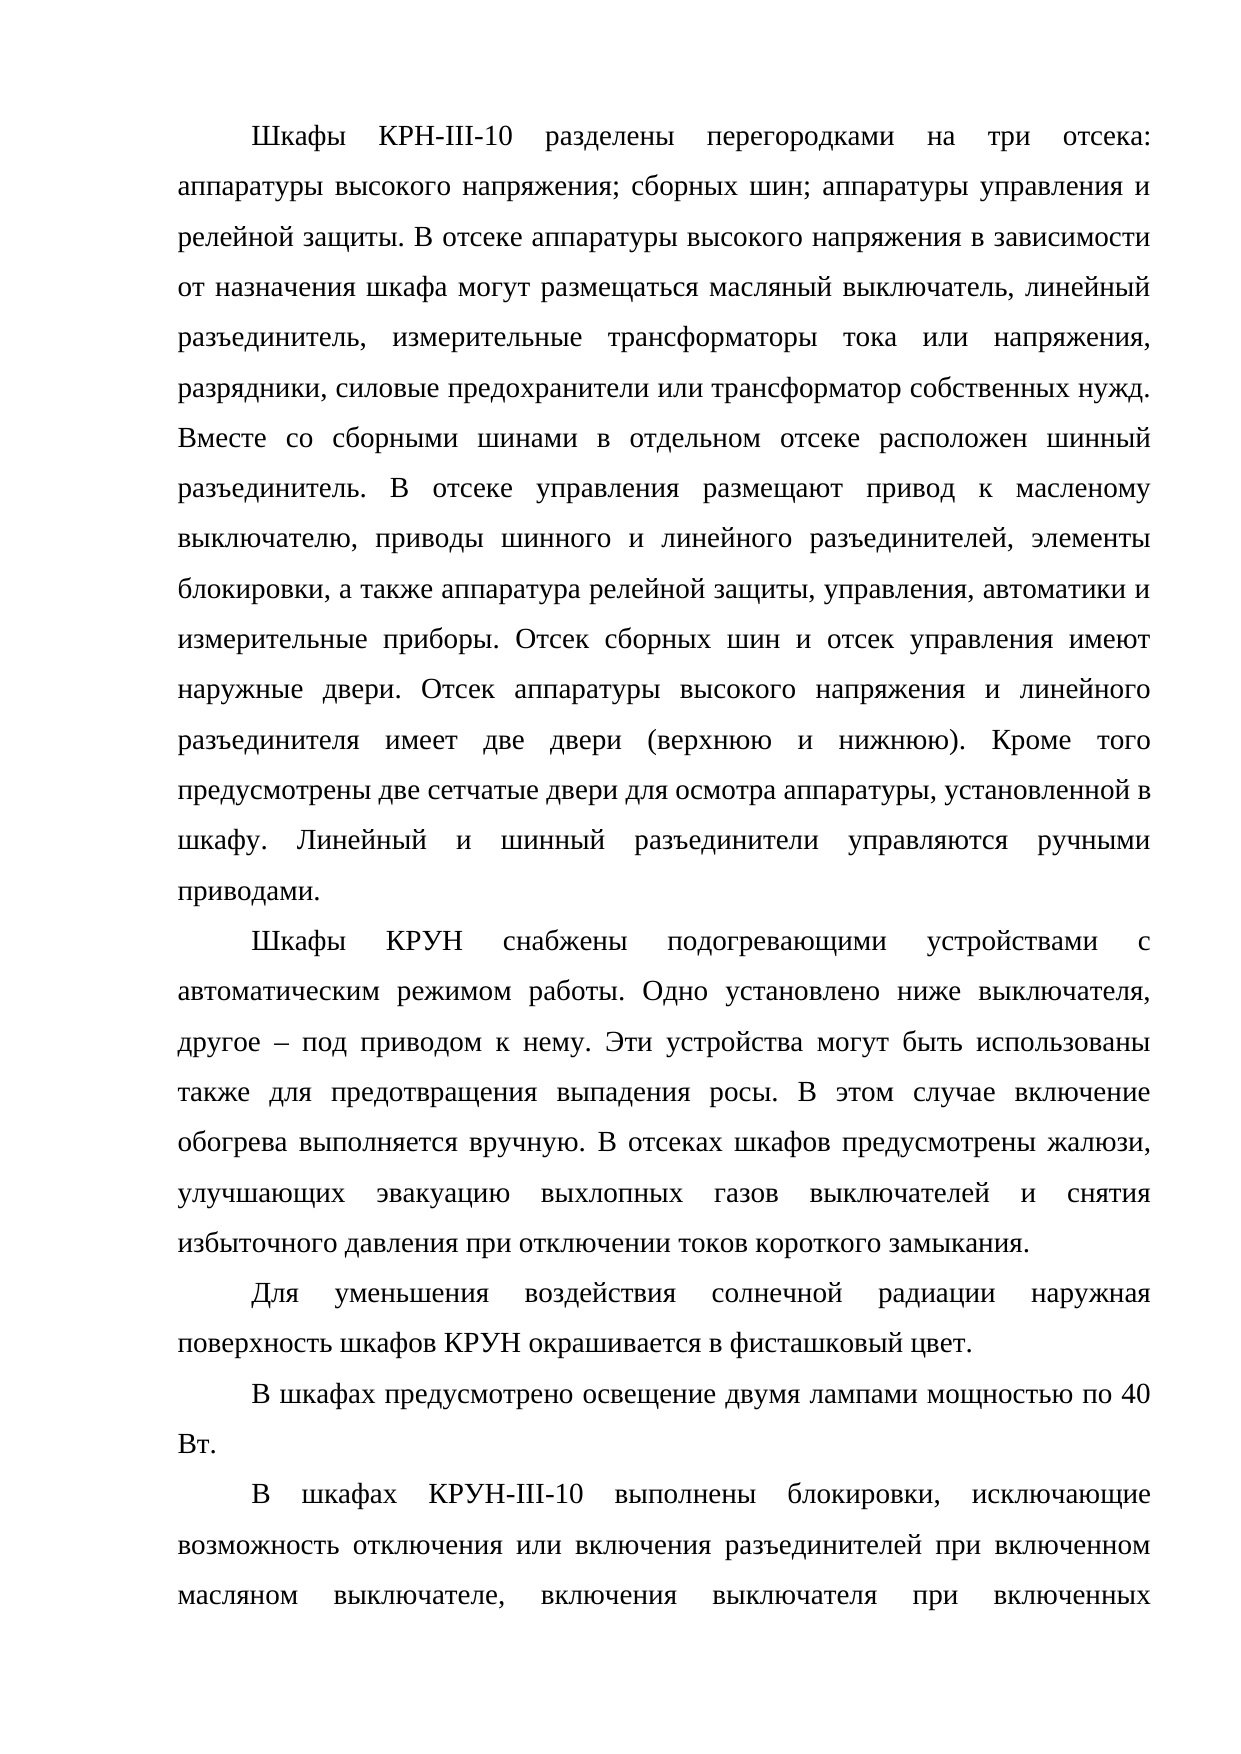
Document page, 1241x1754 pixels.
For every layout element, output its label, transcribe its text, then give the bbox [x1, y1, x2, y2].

text Шкафы КРУН снабжены подогревающими устройствами с автоматическим режимом работы. Одно установлено ниже выключателя, другое – под приводом к нему. Эти устройства могут быть использованы также для предотвращения выпадения росы. В этом случае включение обогрева выполняется вручную. ы также для предотвращения выпадения росы. линейного разъединителя имеет дВ отсеках шкафов предусмотрены жалюзи, улучшающих эвакуацию выхлопных газов выключателей и снятия избыточного давления при отключении токов короткого замыкания. [177, 923, 1152, 1258]
text В шкафах предусмотрено освещение двумя лампами мощностью по 40 Вт. [177, 1376, 1152, 1460]
text Шкафы КРН-III-10 разделены перегородками на три отсека: аппаратуры высокого напряжения; сборных шин; аппаратуры управления и релейной защиты. В отсеке аппаратуры высокого напряжения в зависимости от назначения шкафа могут размещаться масляный выключатель, линейный разъединитель, измерительные трансформаторы тока или напряжения, разрядники, силовые предохранители или трансформатор собственных нужд. Вместе со сборными шинами в отдельном отсеке расположен шинный разъединитель. В отсеке управления размещают привод к масленому выключателю, приводы шинного и линейного разъединителей, элементы блокировки, а также аппаратура релейной защиты, управления, автоматики и измерительные приборы. Отсек сборных шин и отсек управления имеют наружные двери. Отсек аппаратуры высокого напряжения и линейного разъединителя имеет две двери (верхнюю и нижнюю). Кроме того предусмотрены две сетчатые двери для осмотра аппаратуры, установленной в шкафу. Линейный и шинный разъединители управляются ручными приводами. [177, 118, 1152, 906]
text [177, 1477, 1152, 1611]
text Для уменьшения воздействия солнечной радиации наружная поверхность шкафов КРУН окрашивается в фисташковый цвет. [177, 1275, 1152, 1359]
